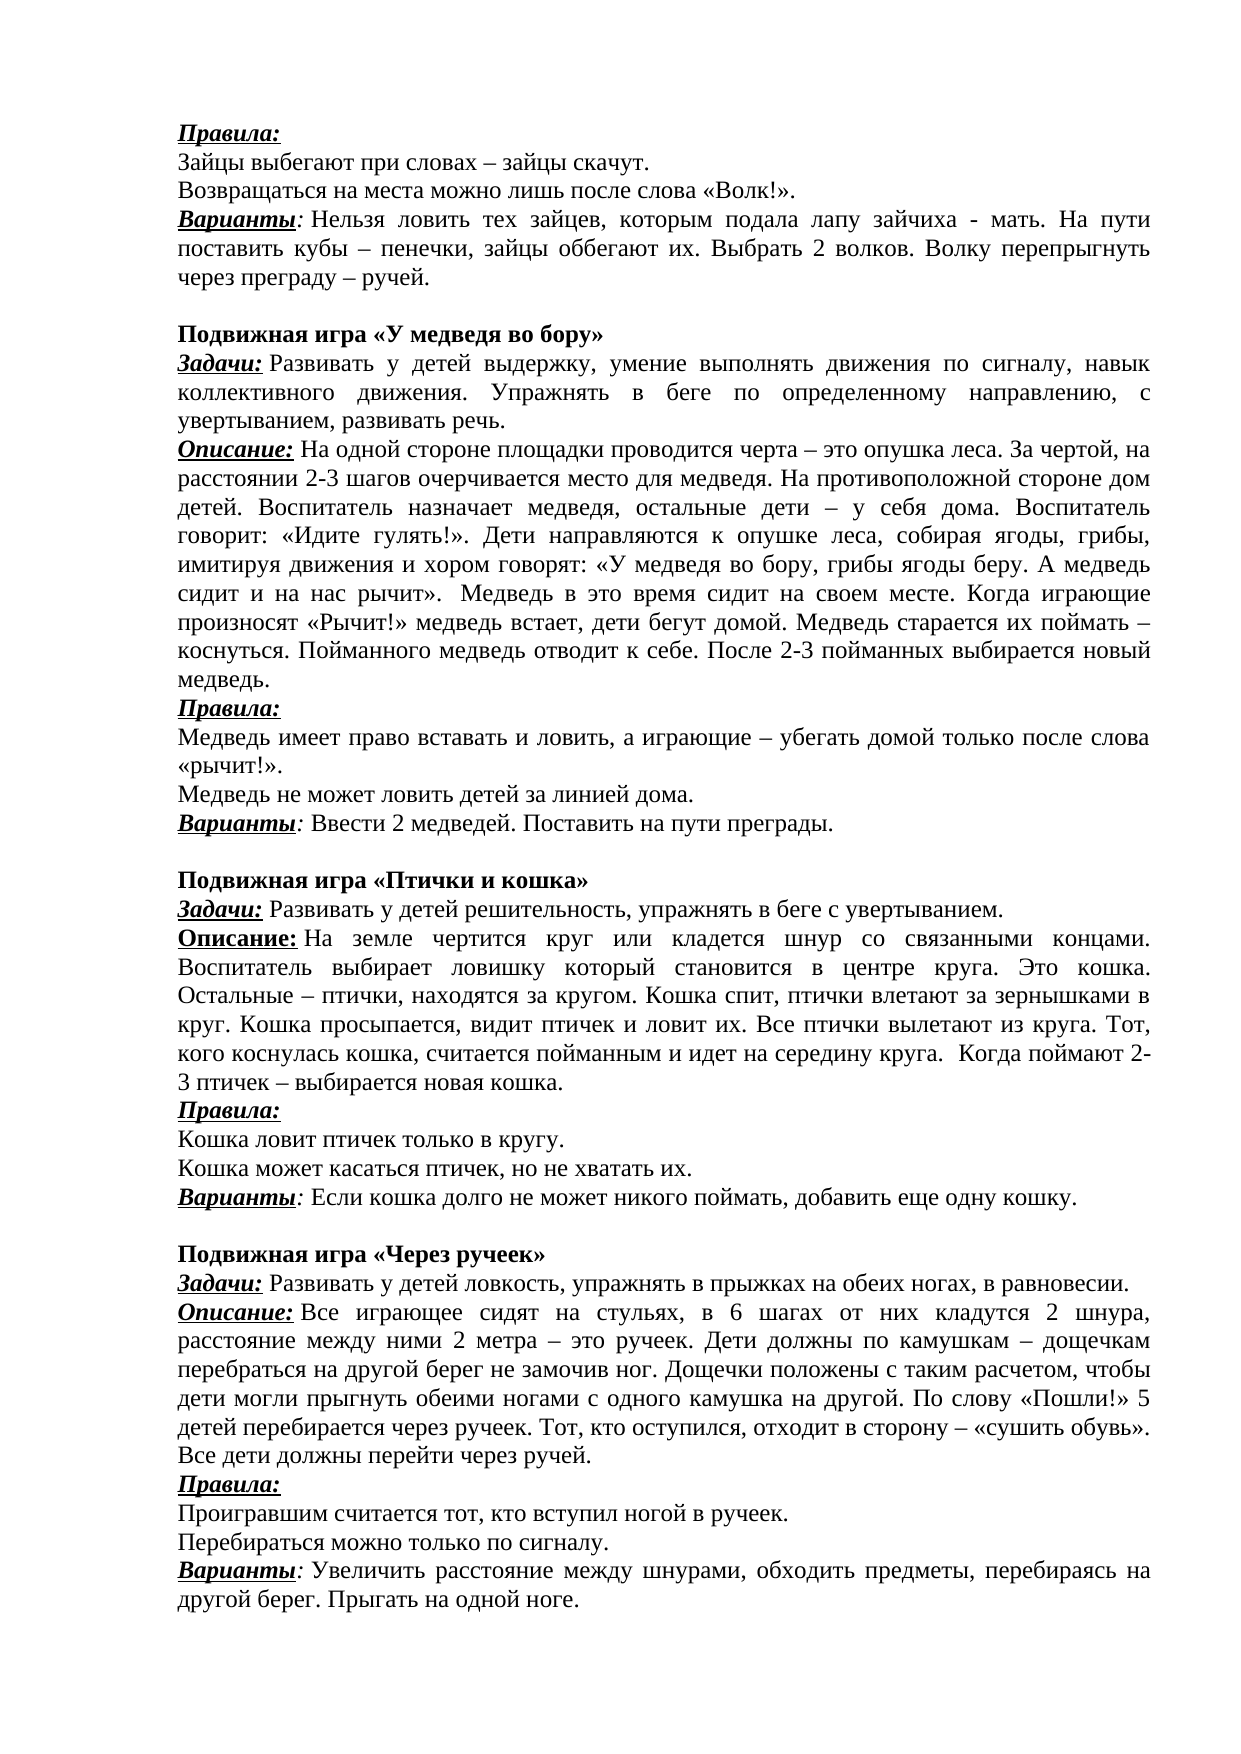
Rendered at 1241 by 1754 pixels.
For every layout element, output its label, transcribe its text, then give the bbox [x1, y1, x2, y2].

text Описание: Все играющее сидят на стульях, в 6 шагах от них кладутся 2 шнура, расстояние между ними 2 метра – это ручеек. Дети должны по камушкам – дощечкам перебраться на другой берег не замочив ног. Дощечки положены с таким расчетом, чтобы дети могли прыгнуть обеими ногами с одного камушка на другой. По слову «Пошли!» 5 детей перебирается через ручеек. Тот, кто оступился, отходит в сторону – «сушить обувь». Все дети должны перейти через ручей. [177, 1297, 1152, 1469]
text Медведь имеет право вставать и ловить, а играющие – убегать домой только после слова «рычит!». [177, 722, 1152, 779]
text Варианты: Нельзя ловить тех зайцев, которым подала лапу зайчиха - мать. На пути поставить кубы – пенечки, зайцы оббегают их. Выбрать 2 волков. Волку перепрыгнуть через преграду – ручей. [177, 204, 1152, 291]
text Правила: [177, 693, 1152, 722]
text Задачи: Развивать у детей ловкость, упражнять в прыжках на обеих ногах, в равновесии. [177, 1268, 1152, 1297]
text Описание: На одной стороне площадки проводится черта – это опушка леса. За чертой, на расстоянии 2-3 шагов очерчивается место для медведя. На противоположной стороне дом детей. Воспитатель назначает медведя, остальные дети – у себя дома. Воспитатель говорит: «Идите гулять!». Дети направляются к опушке леса, собирая ягоды, грибы, имитируя движения и хором говорят: «У медведя во бору, грибы ягоды беру. А медведь сидит и на нас рычит». Медведь в это время сидит на своем месте. Когда играющие произносят «Рычит!» медведь встает, дети бегут домой. Медведь старается их поймать – коснуться. Пойманного медведь отводит к себе. После 2-3 пойманных выбирается новый медведь. [177, 434, 1152, 693]
text Возвращаться на места можно лишь после слова «Волк!». [177, 176, 1152, 204]
text Зайцы выбегают при словах – зайцы скачут. [177, 147, 1152, 176]
text Правила: [177, 1469, 1152, 1498]
text Варианты: Если кошка долго не может никого поймать, добавить еще одну кошку. [177, 1182, 1152, 1211]
text Варианты: Ввести 2 медведей. Поставить на пути преграды. [177, 808, 1152, 837]
text Задачи: Развивать у детей решительность, упражнять в беге с увертыванием. [177, 894, 1152, 923]
text Задачи: Развивать у детей выдержку, умение выполнять движения по сигналу, навык коллективного движения. Упражнять в беге по определенному направлению, с увертыванием, развивать речь. [177, 348, 1152, 434]
text Правила: [177, 1096, 1152, 1124]
text Перебираться можно только по сигналу. [177, 1527, 1152, 1556]
text Медведь не может ловить детей за линией дома. [177, 779, 1152, 808]
text Подвижная игра «Через ручеек» [177, 1239, 1152, 1268]
text Кошка ловит птичек только в кругу. [177, 1124, 1152, 1153]
text Подвижная игра «Птички и кошка» [177, 866, 1152, 894]
text Кошка может касаться птичек, но не хватать их. [177, 1153, 1152, 1182]
text Проигравшим считается тот, кто вступил ногой в ручеек. [177, 1498, 1152, 1527]
text Описание: На земле чертится круг или кладется шнур со связанными концами. Воспитатель выбирает ловишку который становится в центре круга. Это кошка. Остальные – птички, находятся за кругом. Кошка спит, птички влетают за зернышками в круг. Кошка просыпается, видит птичек и ловит их. Все птички вылетают из круга. Тот, кого коснулась кошка, считается пойманным и идет на середину круга. Когда поймают 2-3 птичек – выбирается новая кошка. [177, 923, 1152, 1096]
text Правила: [177, 118, 1152, 147]
text Подвижная игра «У медведя во бору» [177, 319, 1152, 348]
text Варианты: Увеличить расстояние между шнурами, обходить предметы, перебираясь на другой берег. Прыгать на одной ноге. [177, 1556, 1152, 1613]
